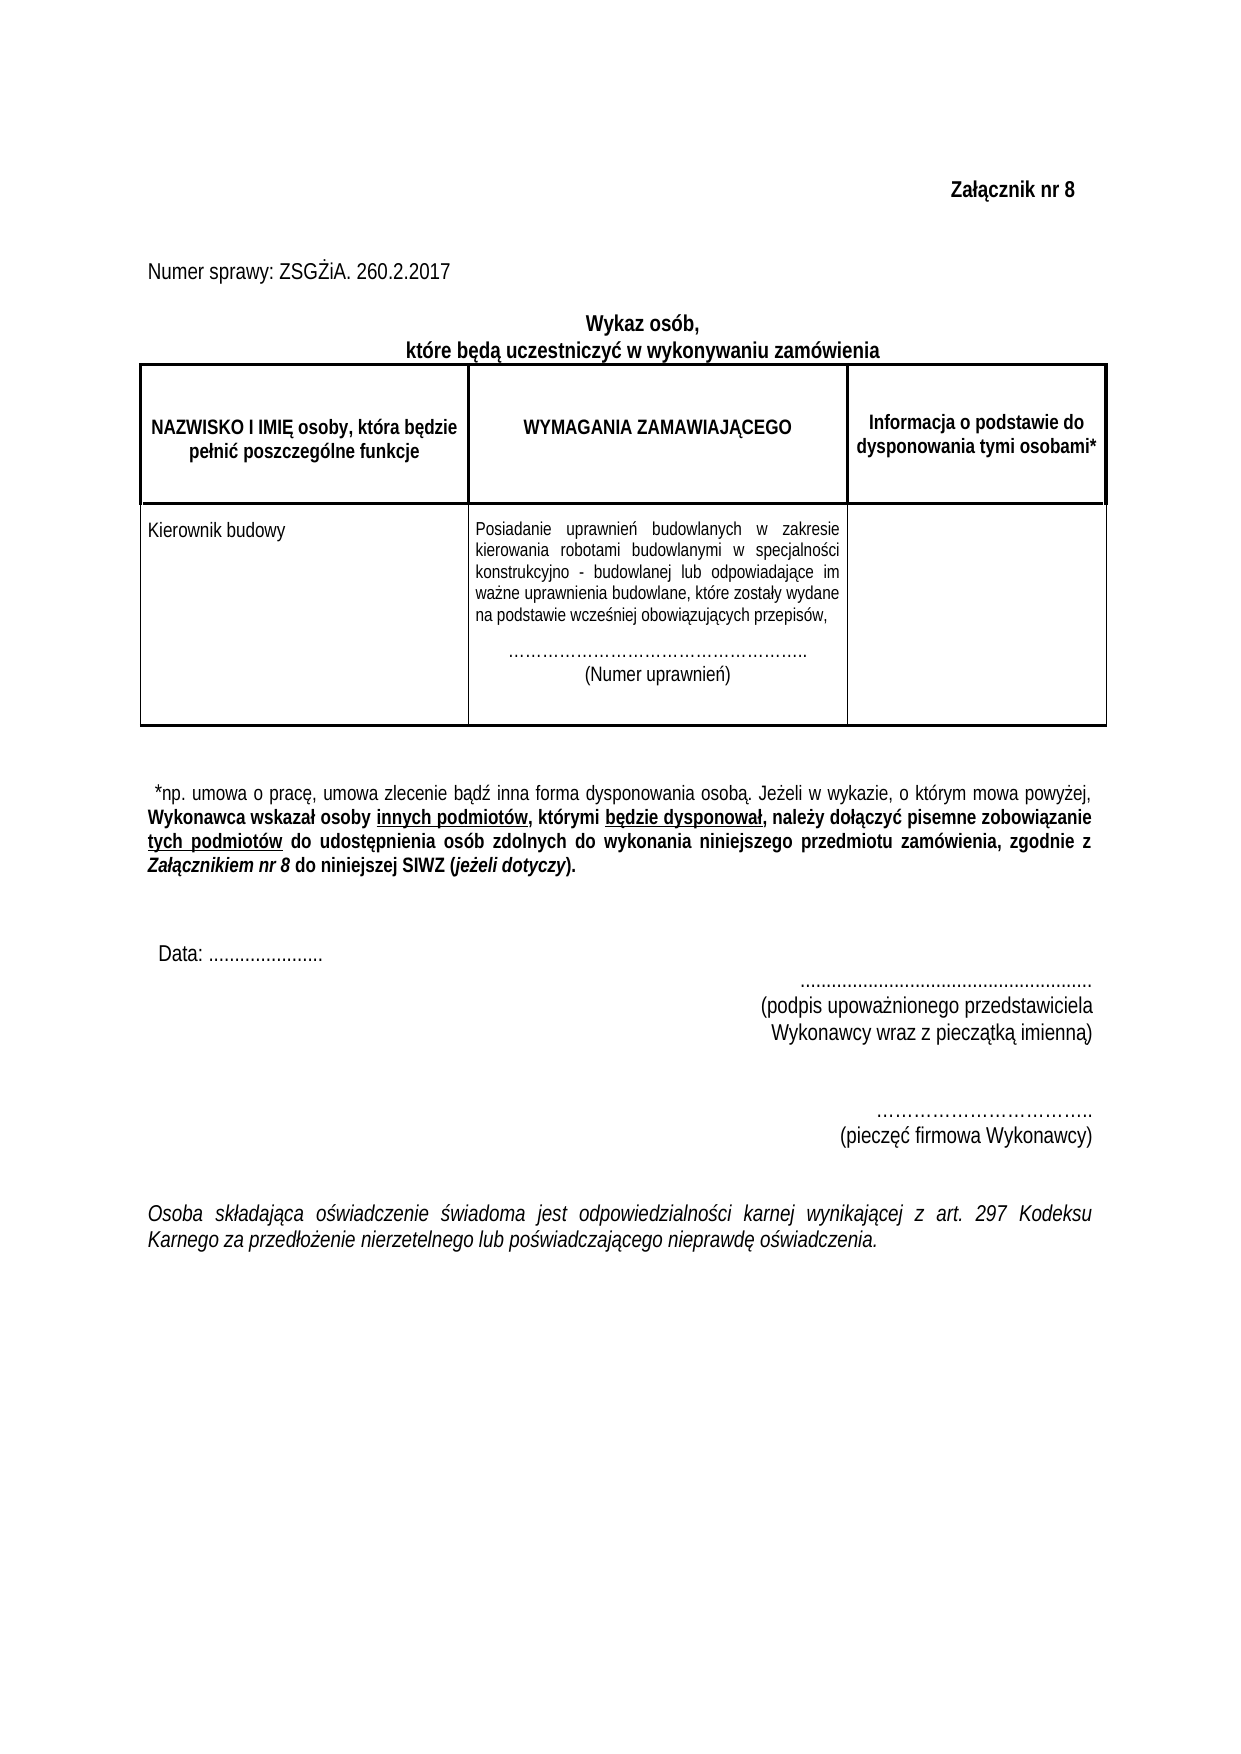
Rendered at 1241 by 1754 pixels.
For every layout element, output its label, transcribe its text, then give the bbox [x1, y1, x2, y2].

table_header NAZWISKO I IMIĘ osoby, która będzie pełnić poszczególne funkcje [142, 366, 467, 502]
text Data: ...................... [148, 940, 1092, 966]
text *np. umowa o pracę, umowa zlecenie bądź inna forma dysponowania osobą. Jeżeli w wykazie, o którym mowa powyżej, Wykonawca wskazał osoby innych podmiotów, którymi będzie dysponował, należy dołączyć pisemne zobowiązanie tych podmiotów do udostępnienia osób zdolnych do wykonania niniejszego przedmiotu zamówienia, zgodnie z Załącznikiem nr 8 do niniejszej SIWZ (jeżeli dotyczy). [148, 778, 1092, 877]
table_cell Posiadanie uprawnień budowlanych w zakresie kierowania robotami budowlanymi w specjalności konstrukcyjno - budowlanej lub odpowiadające im ważne uprawnienia budowlane, które zostały wydane na podstawie wcześniej obowiązujących przepisów, …………………………………………….. (Numer uprawnień) [469, 505, 847, 724]
subtitle Wykaz osób, [193, 310, 1092, 337]
subtitle które będą uczestniczyć w wykonywaniu zamówienia [193, 337, 1092, 363]
text Osoba składająca oświadczenie świadoma jest odpowiedzialności karnej wynikającej z art. 297 Kodeksu Karnego za przedłożenie nierzetelnego lub poświadczającego nieprawdę oświadczenia. [148, 1199, 1092, 1252]
table_header WYMAGANIA ZAMAWIAJĄCEGO [470, 366, 846, 502]
text Załącznik nr 8 [177, 176, 1075, 202]
text Wykonawcy wraz z pieczątką imienną) [148, 1019, 1092, 1045]
text …………………………….. [148, 1096, 1092, 1122]
text ........................................................ [516, 966, 1092, 992]
text (podpis upoważnionego przedstawiciela [516, 992, 1092, 1019]
table_cell [848, 502, 1106, 724]
table_header Informacja o podstawie do dysponowania tymi osobami* [849, 366, 1104, 502]
table_cell Kierownik budowy [141, 502, 468, 724]
text (pieczęć firmowa Wykonawcy) [148, 1122, 1092, 1148]
text Numer sprawy: ZSGŻiA. 260.2.2017 [148, 258, 1092, 284]
